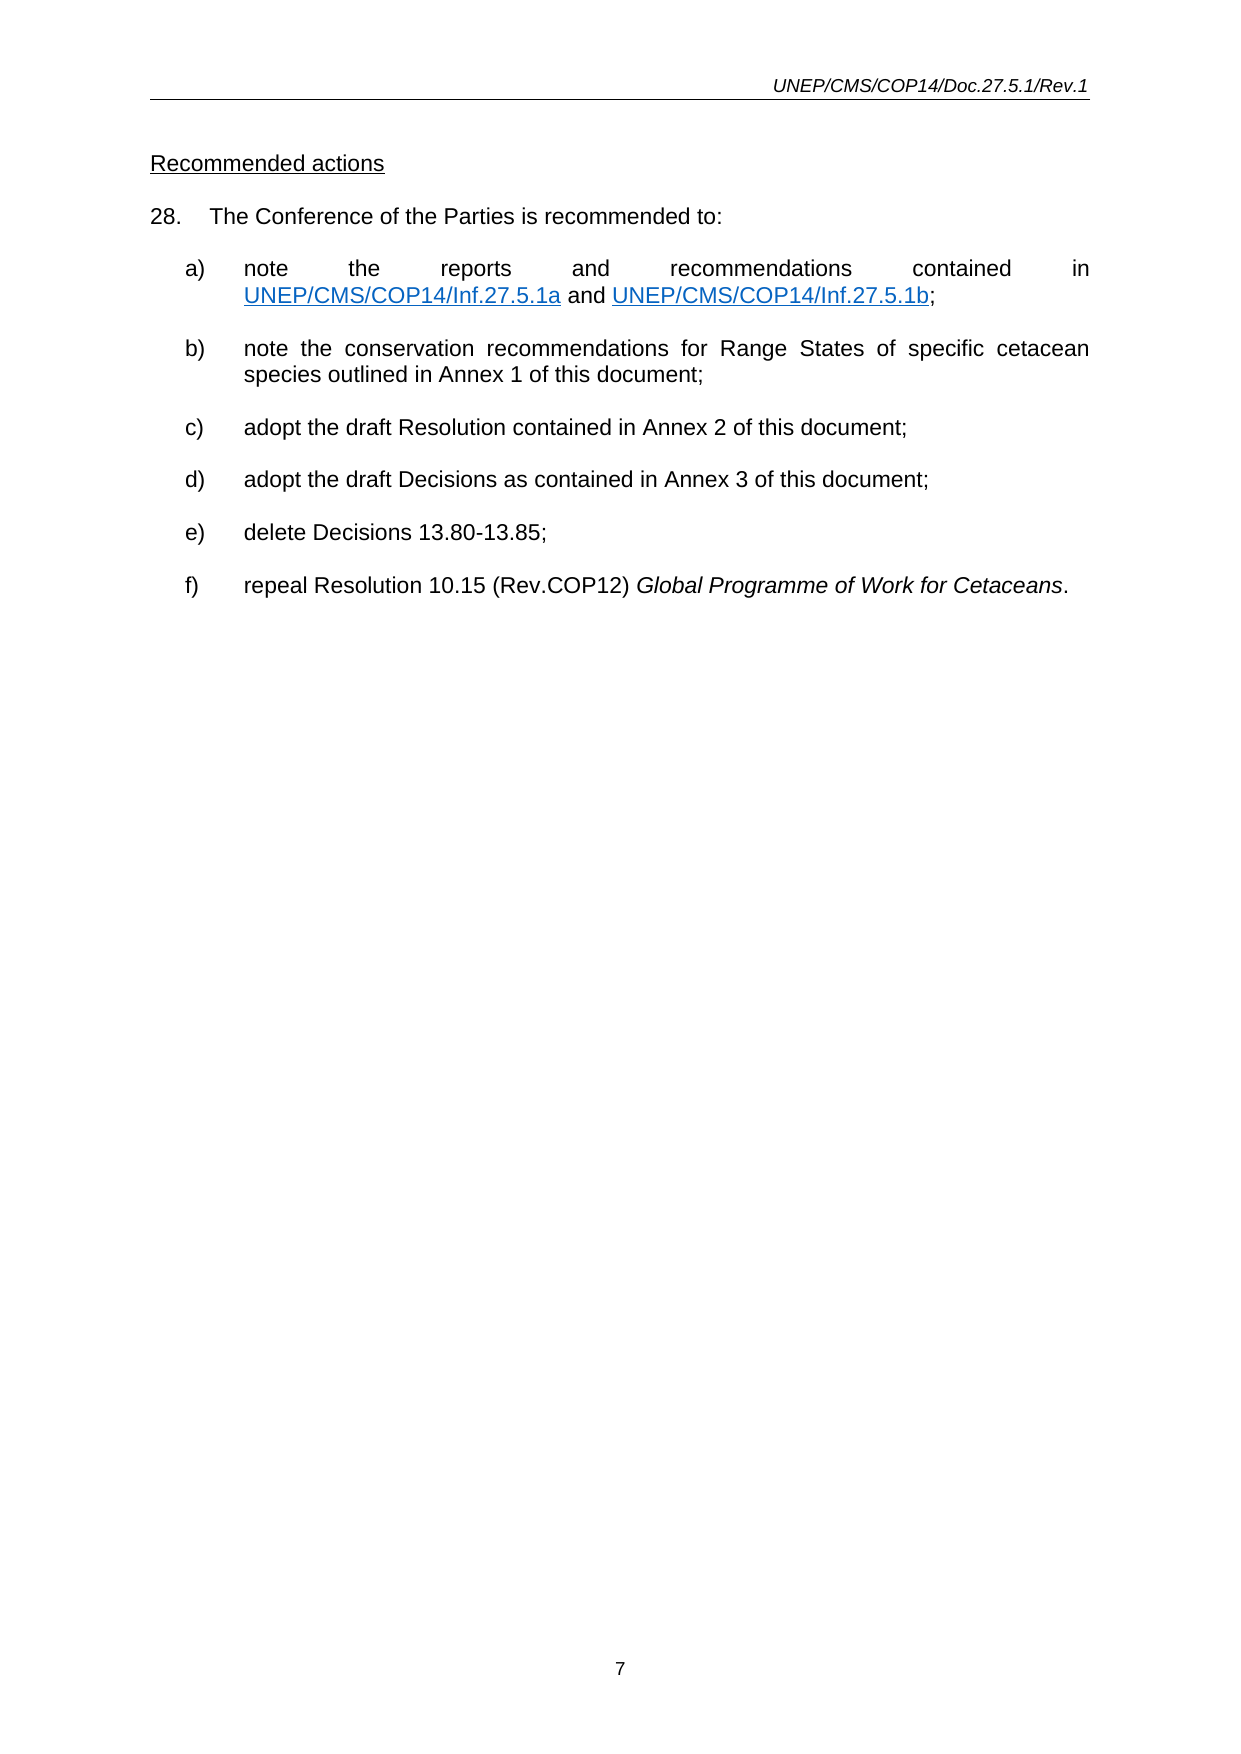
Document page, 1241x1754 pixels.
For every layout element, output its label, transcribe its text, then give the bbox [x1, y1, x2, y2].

text adopt the draft Resolution contained in Annex 2 of this document; [185, 413, 1090, 440]
text adopt the draft Decisions as contained in Annex 3 of this document; [185, 466, 1090, 493]
text note the reports and recommendations contained in UNEP/CMS/COP14/Inf.27.5.1a and UNEP/CMS/COP14/Inf.27.5.1b; [185, 255, 1090, 308]
text note the conservation recommendations for Range States of specific cetacean species outlined in Annex 1 of this document; [185, 334, 1090, 387]
text Recommended actions [150, 150, 1090, 176]
text repeal Resolution 10.15 (Rev.COP12) Global Programme of Work for Cetaceans. [185, 572, 1090, 598]
list The Conference of the Parties is recommended to: [150, 203, 1090, 229]
text delete Decisions 13.80-13.85; [185, 519, 1090, 545]
